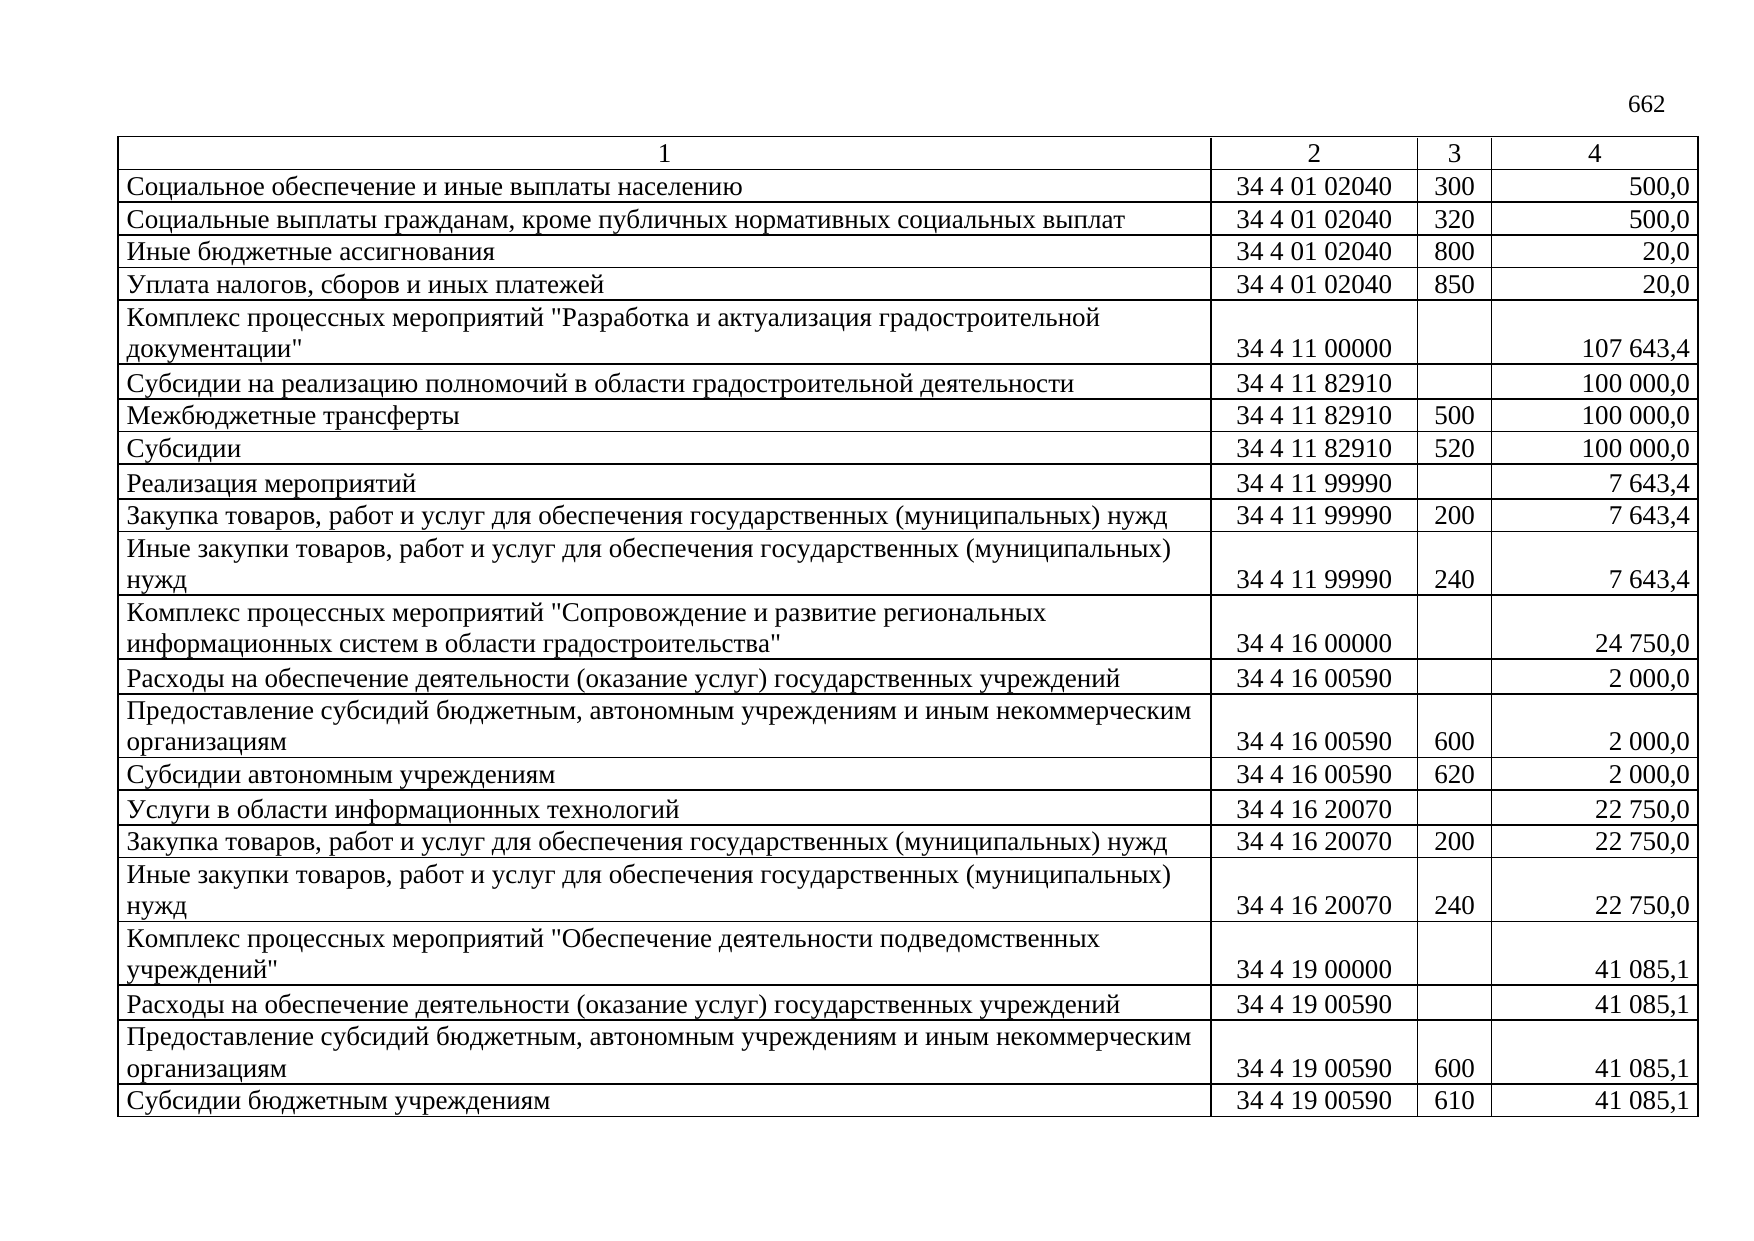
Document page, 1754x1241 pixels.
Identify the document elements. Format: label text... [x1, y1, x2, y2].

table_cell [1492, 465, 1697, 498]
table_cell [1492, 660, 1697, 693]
table_header 4 [1492, 137, 1697, 168]
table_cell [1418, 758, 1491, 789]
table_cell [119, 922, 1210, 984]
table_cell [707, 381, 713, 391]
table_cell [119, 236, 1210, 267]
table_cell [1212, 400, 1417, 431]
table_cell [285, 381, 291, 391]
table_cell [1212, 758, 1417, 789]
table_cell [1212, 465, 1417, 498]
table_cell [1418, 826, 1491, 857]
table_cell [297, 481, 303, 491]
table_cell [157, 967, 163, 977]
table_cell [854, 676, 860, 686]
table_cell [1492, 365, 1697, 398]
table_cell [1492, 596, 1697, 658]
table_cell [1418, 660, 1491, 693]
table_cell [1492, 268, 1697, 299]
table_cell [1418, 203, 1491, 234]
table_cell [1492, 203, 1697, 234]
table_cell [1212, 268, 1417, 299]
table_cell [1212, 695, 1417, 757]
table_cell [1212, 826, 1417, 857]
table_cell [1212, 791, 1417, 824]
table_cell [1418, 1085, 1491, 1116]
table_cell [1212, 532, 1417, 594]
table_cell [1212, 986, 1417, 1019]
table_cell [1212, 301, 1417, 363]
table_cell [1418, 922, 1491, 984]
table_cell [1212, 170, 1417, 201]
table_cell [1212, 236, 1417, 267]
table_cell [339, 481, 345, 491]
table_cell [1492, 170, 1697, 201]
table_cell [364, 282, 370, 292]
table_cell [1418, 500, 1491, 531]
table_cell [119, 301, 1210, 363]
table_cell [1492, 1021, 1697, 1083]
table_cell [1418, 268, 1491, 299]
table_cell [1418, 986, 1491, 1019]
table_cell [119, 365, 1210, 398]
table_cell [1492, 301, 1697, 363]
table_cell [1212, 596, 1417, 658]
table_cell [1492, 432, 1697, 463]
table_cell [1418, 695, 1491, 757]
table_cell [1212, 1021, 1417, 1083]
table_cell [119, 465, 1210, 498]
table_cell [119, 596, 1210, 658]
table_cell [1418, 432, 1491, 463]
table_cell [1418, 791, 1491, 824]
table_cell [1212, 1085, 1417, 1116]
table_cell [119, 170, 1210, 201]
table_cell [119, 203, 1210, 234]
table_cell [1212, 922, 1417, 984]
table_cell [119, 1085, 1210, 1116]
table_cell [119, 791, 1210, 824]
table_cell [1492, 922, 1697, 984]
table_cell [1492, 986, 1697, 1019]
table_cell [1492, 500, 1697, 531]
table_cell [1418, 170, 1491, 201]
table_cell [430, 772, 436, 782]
table_header 2 [1212, 137, 1417, 168]
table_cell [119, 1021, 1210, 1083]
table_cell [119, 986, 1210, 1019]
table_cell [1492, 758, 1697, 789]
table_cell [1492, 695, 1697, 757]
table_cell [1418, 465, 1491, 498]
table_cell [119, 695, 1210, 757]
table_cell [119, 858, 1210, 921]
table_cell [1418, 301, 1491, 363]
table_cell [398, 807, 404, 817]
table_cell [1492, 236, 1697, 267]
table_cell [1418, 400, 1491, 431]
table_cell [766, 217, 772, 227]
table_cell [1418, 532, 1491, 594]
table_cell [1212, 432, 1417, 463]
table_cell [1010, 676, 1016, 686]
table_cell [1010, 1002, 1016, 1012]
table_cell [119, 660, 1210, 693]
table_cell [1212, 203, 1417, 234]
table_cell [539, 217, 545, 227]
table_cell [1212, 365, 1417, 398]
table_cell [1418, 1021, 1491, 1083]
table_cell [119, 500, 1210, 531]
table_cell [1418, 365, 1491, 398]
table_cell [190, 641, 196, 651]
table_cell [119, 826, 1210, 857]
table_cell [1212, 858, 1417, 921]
table_header 3 [1418, 137, 1491, 168]
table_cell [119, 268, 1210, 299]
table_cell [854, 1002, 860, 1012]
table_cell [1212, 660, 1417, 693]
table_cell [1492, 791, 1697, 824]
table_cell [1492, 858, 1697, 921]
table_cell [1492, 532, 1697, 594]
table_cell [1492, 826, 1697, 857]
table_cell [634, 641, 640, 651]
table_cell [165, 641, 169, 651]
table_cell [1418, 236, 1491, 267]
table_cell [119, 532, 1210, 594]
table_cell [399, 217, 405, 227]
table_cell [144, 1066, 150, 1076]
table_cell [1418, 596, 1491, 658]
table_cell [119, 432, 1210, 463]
table_header 1 [119, 137, 1211, 168]
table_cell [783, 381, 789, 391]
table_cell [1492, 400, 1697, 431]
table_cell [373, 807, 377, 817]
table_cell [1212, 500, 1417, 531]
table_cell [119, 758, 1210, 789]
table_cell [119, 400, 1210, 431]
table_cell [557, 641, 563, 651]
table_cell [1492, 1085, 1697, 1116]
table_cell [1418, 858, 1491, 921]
